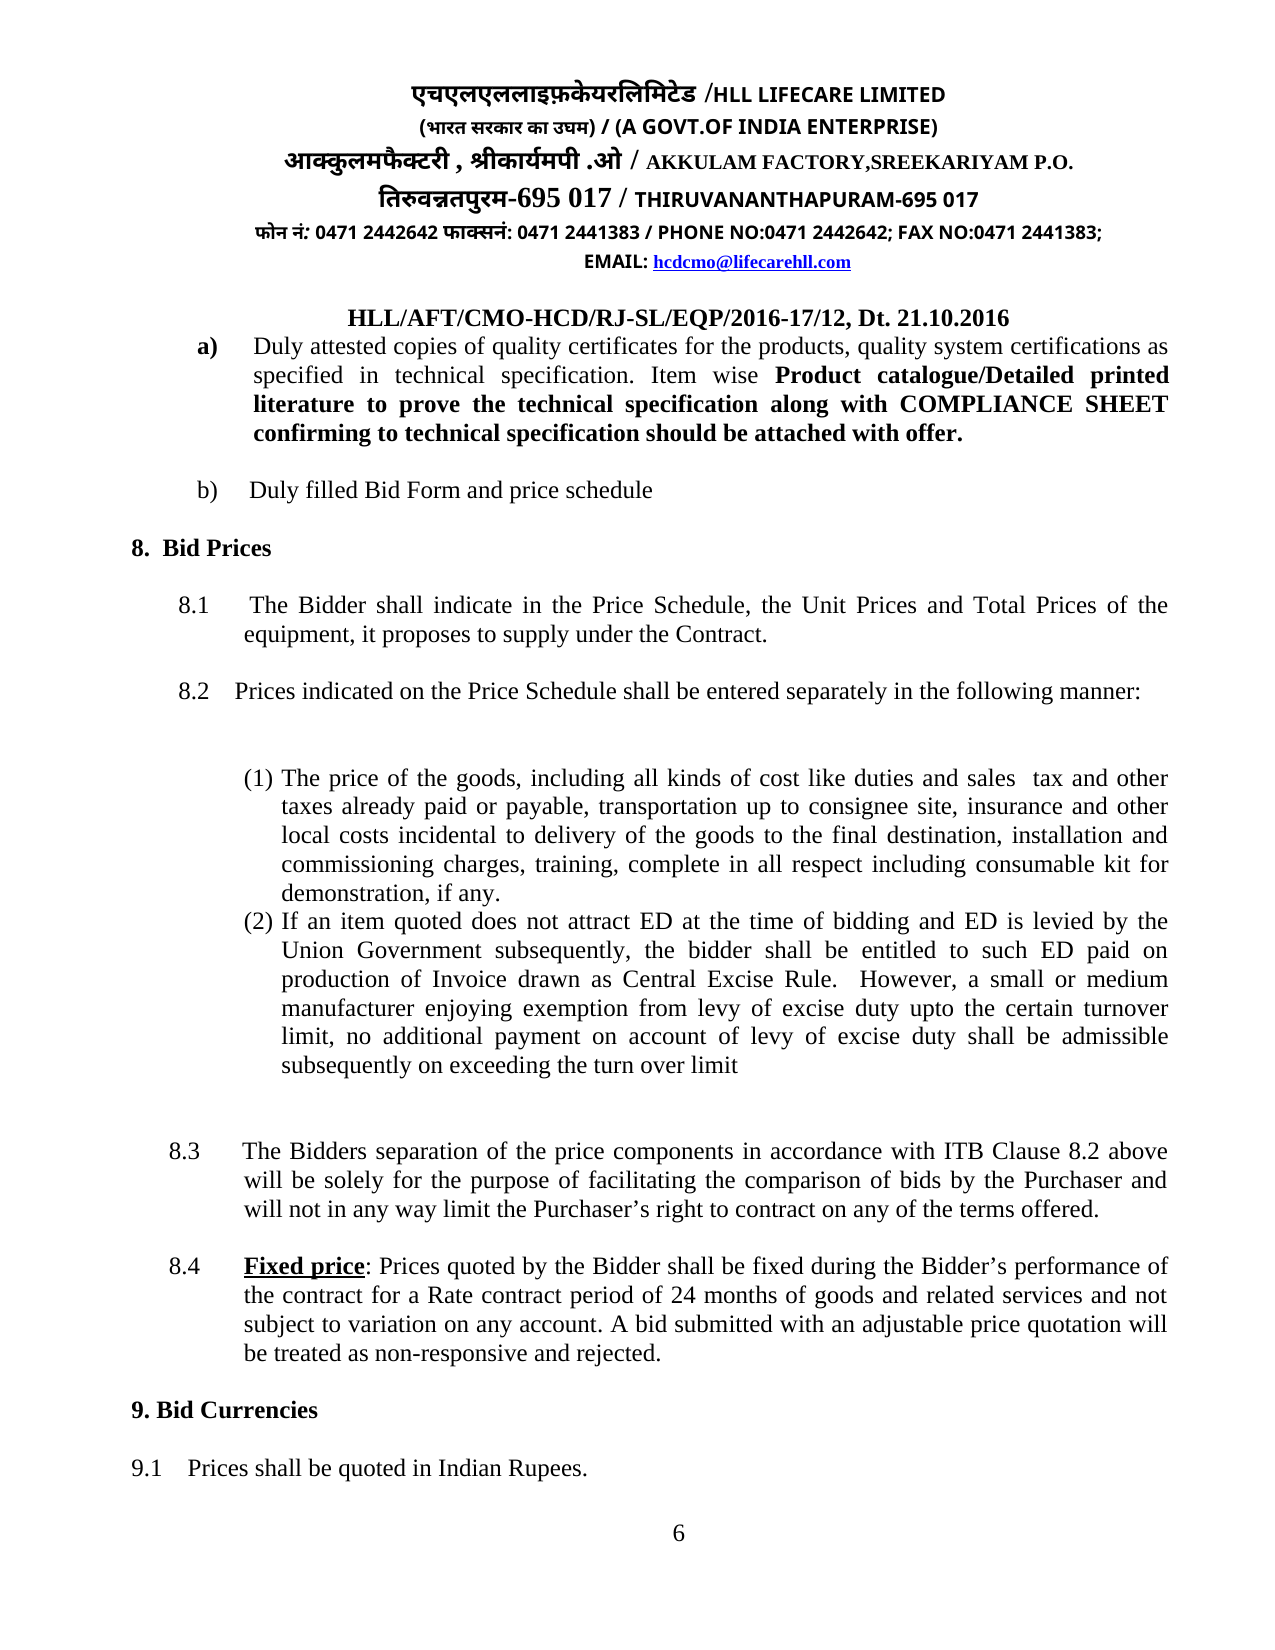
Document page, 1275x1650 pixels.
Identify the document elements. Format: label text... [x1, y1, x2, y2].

text 8.3 The Bidders separation of the price components in accordance with ITB Clause 8.2 above will be solely for the purpose of facilitating the comparison of bids by the Purchaser and will not in any way limit the Purchaser’s right to contract on any of the terms offered. [169, 1136, 1169, 1223]
text 8.1 The Bidder shall indicate in the Price Schedule, the Unit Prices and Total Prices of the equipment, it proposes to supply under the Contract. [178, 590, 1169, 648]
text 9. Bid Currencies [131, 1395, 1226, 1424]
text 8.4 Fixed price: Prices quoted by the Bidder shall be fixed during the Bidder’s performance of the contract for a Rate contract period of 24 months of goods and related services and not subject to variation on any account. A bid submitted with an adjustable price quotation will be treated as non-responsive and rejected. [169, 1251, 1169, 1366]
list Duly attested copies of quality certificates for the products, quality system certifications as specified in technical specification. Item wise Product catalogue/Detailed printed literature to prove the technical specification along with COMPLIANCE SHEET confirming to technical specification should be attached with offer. [197, 331, 1169, 446]
list If an item quoted does not attract ED at the time of bidding and ED is levied by the Union Government subsequently, the bidder shall be entitled to such ED paid on production of Invoice drawn as Central Excise Rule. However, a small or medium manufacturer enjoying exemption from levy of excise duty upto the certain turnover limit, no additional payment on account of levy of excise duty shall be admissible subsequently on exceeding the turn over limit [244, 906, 1169, 1079]
text 9.1 Prices shall be quoted in Indian Rupees. [131, 1453, 1226, 1481]
list The price of the goods, including all kinds of cost like duties and sales tax and other taxes already paid or payable, transportation up to consignee site, insurance and other local costs incidental to delivery of the goods to the final destination, installation and commissioning charges, training, complete in all respect including consumable kit for demonstration, if any. [244, 763, 1169, 906]
text 8.2 Prices indicated on the Price Schedule shall be entered separately in the following manner: [178, 676, 1169, 705]
text b) Duly filled Bid Form and price schedule [197, 475, 1169, 504]
text 8. Bid Prices [131, 533, 1226, 561]
